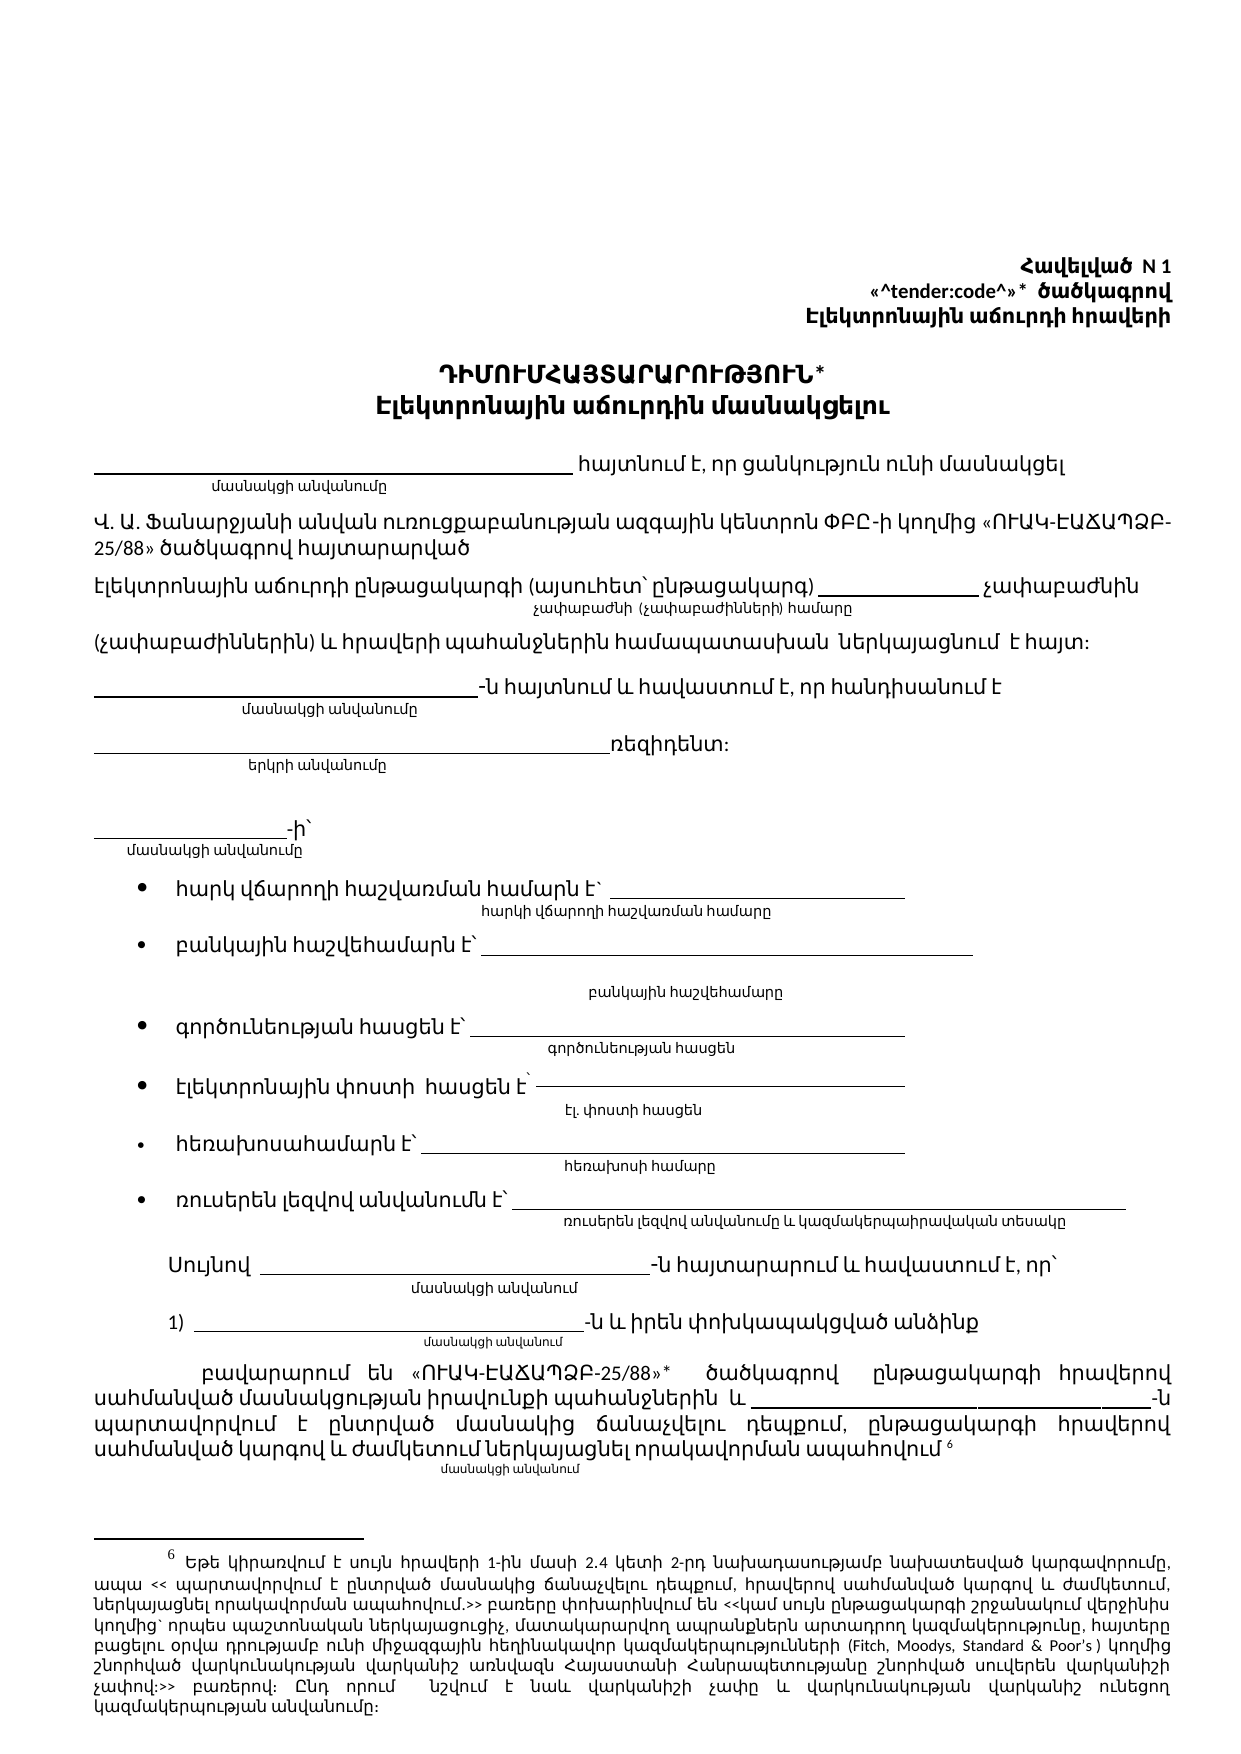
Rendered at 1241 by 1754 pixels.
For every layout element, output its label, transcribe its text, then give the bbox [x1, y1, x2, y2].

text հարկի վճարողի հաշվառման համարը [94, 902, 1171, 933]
text չափաբաժնի (չափաբաժինների) համարը [94, 599, 1171, 629]
text մասնակցի անվանում [94, 1279, 1171, 1309]
list հեռախոսահամարն է՝ [138, 1131, 1171, 1157]
text մասնակցի անվանումը [94, 701, 1171, 731]
text մասնակցի անվանումը [94, 841, 1171, 872]
text մասնակցի անվանում [94, 1335, 1171, 1360]
text Սույնով -ն հայտարարում և հավաստում է, որ՝ [94, 1248, 1171, 1279]
text մասնակցի անվանումը [94, 477, 1171, 507]
text ռեզիդենտ: [94, 731, 1171, 756]
text բավարարում են «ՈՒԱԿ-ԷԱՃԱՊՁԲ-25/88»* ծածկագրով ընթացակարգի հրավերով սահմանված մասնակցության իրավունքի պահանջներին և -ն պարտավորվում է ընտրված մասնակից ճանաչվելու դեպքում, ընթացակարգի հրավերով սահմանված կարգով և ժամկետում ներկայացնել որակավորման ապահովում [94, 1360, 1171, 1462]
text էլ. փոստի հասցեն [94, 1101, 1171, 1131]
list գործունեության հասցեն է՝ [138, 1014, 1171, 1040]
list էլեկտրոնային փոստի հասցեն է՝ [138, 1070, 1171, 1101]
text Վ. Ա. Ֆանարջյանի անվան ուռուցքաբանության ազգային կենտրոն ՓԲԸ-ի կողմից «ՈՒԱԿ-ԷԱՃԱՊՁԲ-25/88» ծածկագրով հայտարարված [94, 507, 1171, 561]
text «^tender:code^»* ծածկագրով [94, 278, 1171, 304]
text մասնակցի անվանում [94, 1462, 1171, 1487]
text -ի՝ [94, 816, 1171, 841]
text երկրի անվանումը [94, 756, 1171, 787]
text գործունեության հասցեն [94, 1040, 1171, 1070]
subtitle Էլեկտրոնային աճուրդին մասնակցելու [94, 390, 1171, 421]
text -ն հայտնում և հավաստում է, որ հանդիսանում է [94, 670, 1171, 701]
text հայտնում է, որ ցանկություն ունի մասնակցել [94, 451, 1171, 477]
text ԴԻՄՈՒՄՀԱՅՏԱՐԱՐՈՒԹՅՈՒՆ* [94, 360, 1171, 390]
text հեռախոսի համարը [462, 1157, 1171, 1187]
text Էլեկտրոնային աճուրդի հրավերի [94, 304, 1171, 329]
text բանկային հաշվեհամարը [94, 983, 1171, 1014]
text 1) -ն և իրեն փոխկապակցված անձինք [94, 1309, 1171, 1335]
list բանկային հաշվեհամարն է՝ [138, 933, 1171, 983]
text (չափաբաժիններին) և հրավերի պահանջներին համապատասխան ներկայացնում է հայտ: [94, 629, 1171, 655]
list ռուսերեն լեզվով անվանումն է՝ [138, 1187, 1171, 1213]
list հարկ վճարողի հաշվառման համարն է` [138, 872, 1171, 902]
text Հավելված N 1 [94, 253, 1171, 278]
text էլեկտրոնային աճուրդի ընթացակարգի (այսուհետ՝ ընթացակարգ) չափաբաժնին [94, 573, 1171, 599]
text ռուսերեն լեզվով անվանումը և կազմակերպաիրավական տեսակը [94, 1213, 1171, 1243]
